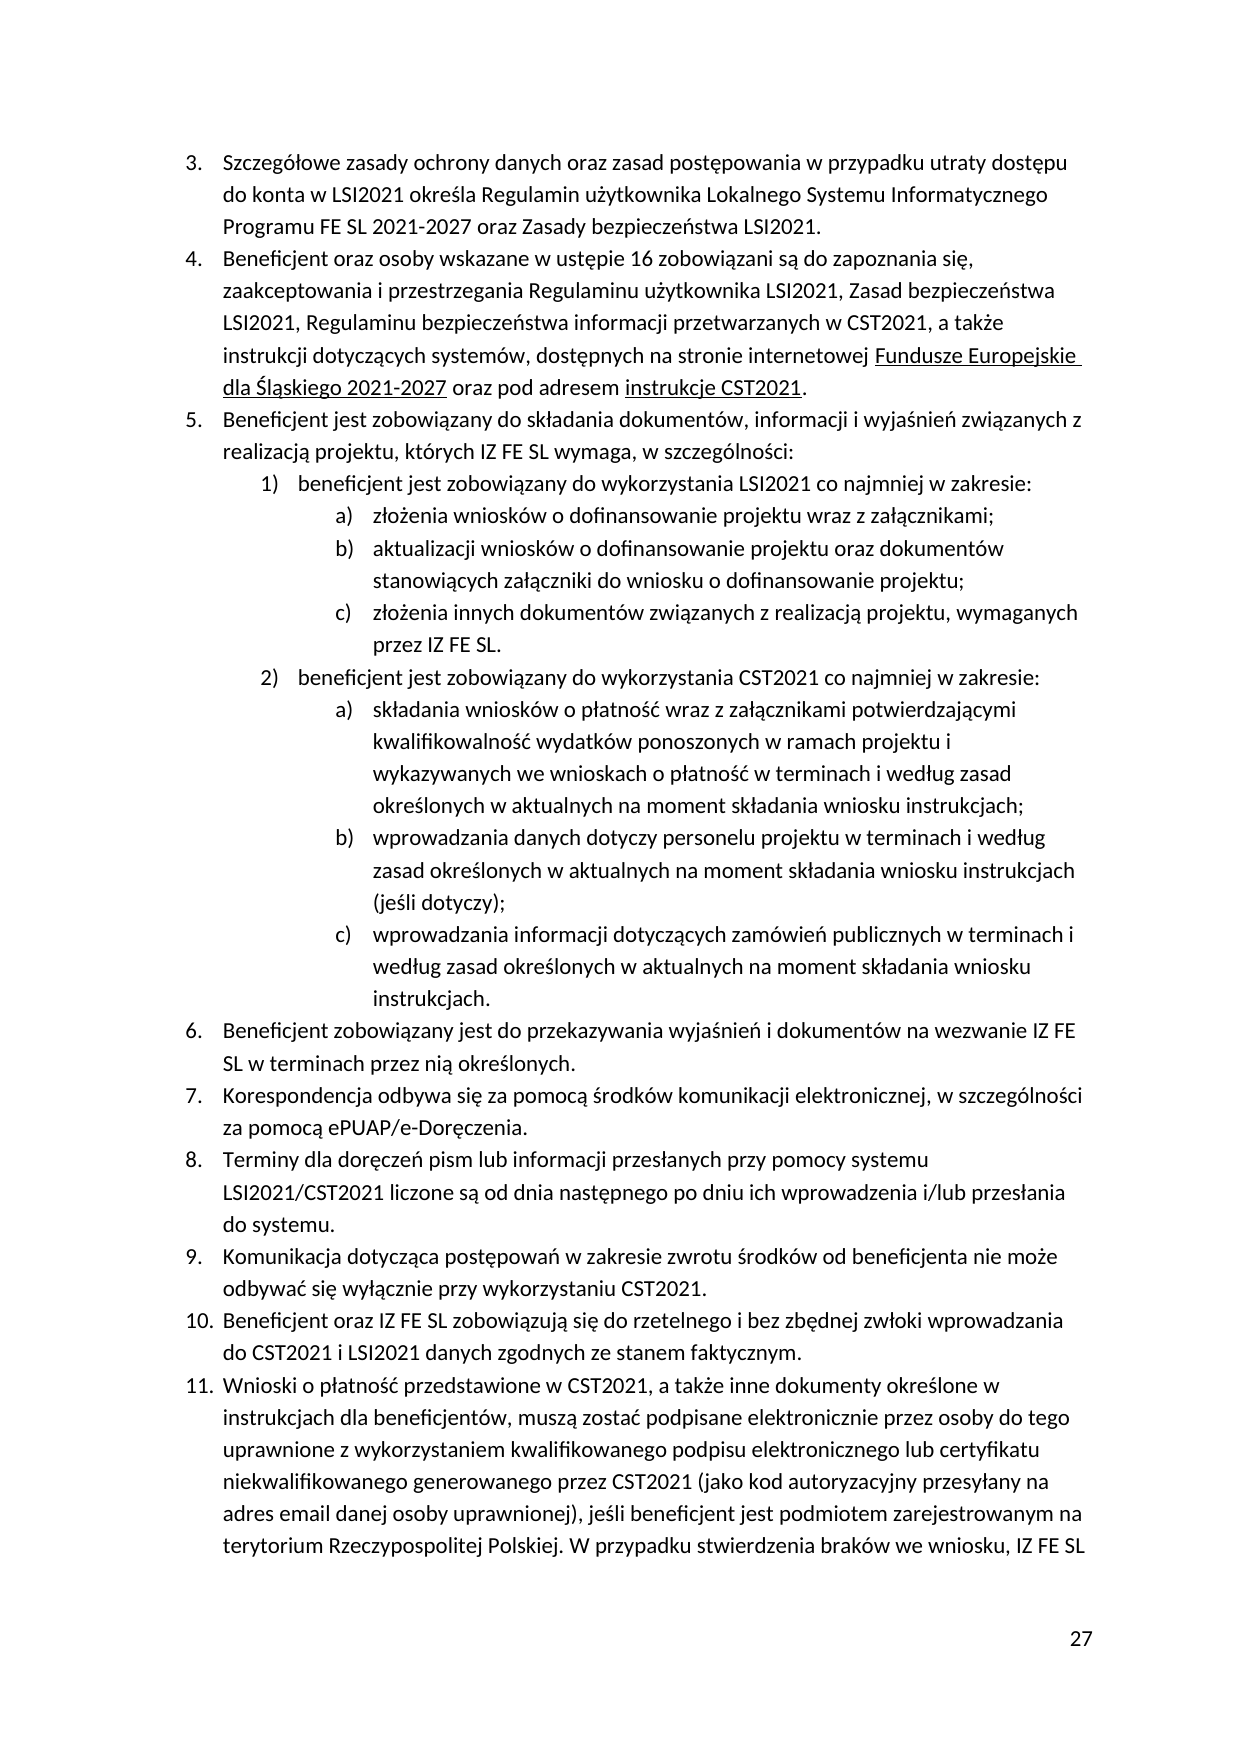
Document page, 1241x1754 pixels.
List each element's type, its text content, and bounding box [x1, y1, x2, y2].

list Korespondencja odbywa się za pomocą środków komunikacji elektronicznej, w szczególności za pomocą ePUAP/e-Doręczenia. [185, 1081, 1093, 1141]
list Beneficjent oraz IZ FE SL zobowiązują się do rzetelnego i bez zbędnej zwłoki wprowadzania do CST2021 i LSI2021 danych zgodnych ze stanem faktycznym. [185, 1306, 1093, 1367]
list Beneficjent zobowiązany jest do przekazywania wyjaśnień i dokumentów na wezwanie IZ FE SL w terminach przez nią określonych. [185, 1017, 1093, 1077]
list wprowadzania danych dotyczy personelu projektu w terminach i według zasad określonych w aktualnych na moment składania wniosku instrukcjach (jeśli dotyczy); [335, 823, 1093, 916]
list złożenia innych dokumentów związanych z realizacją projektu, wymaganych przez IZ FE SL. [335, 598, 1093, 658]
list aktualizacji wniosków o dofinansowanie projektu oraz dokumentów stanowiących załączniki do wniosku o dofinansowanie projektu; [335, 534, 1093, 594]
list Beneficjent oraz osoby wskazane w ustępie 16 zobowiązani są do zapoznania się, zaakceptowania i przestrzegania Regulaminu użytkownika LSI2021, Zasad bezpieczeństwa LSI2021, Regulaminu bezpieczeństwa informacji przetwarzanych w CST2021, a także instrukcji dotyczących systemów, dostępnych na stronie internetowej Fundusze Europejskie dla Śląskiego 2021-2027 oraz pod adresem instrukcje CST2021. [185, 244, 1093, 401]
list Terminy dla doręczeń pism lub informacji przesłanych przy pomocy systemu LSI2021/CST2021 liczone są od dnia następnego po dniu ich wprowadzenia i/lub przesłania do systemu. [185, 1145, 1093, 1238]
list Beneficjent jest zobowiązany do składania dokumentów, informacji i wyjaśnień związanych z realizacją projektu, których IZ FE SL wymaga, w szczególności: [185, 405, 1093, 465]
list składania wniosków o płatność wraz z załącznikami potwierdzającymi kwalifikowalność wydatków ponoszonych w ramach projektu i wykazywanych we wnioskach o płatność w terminach i według zasad określonych w aktualnych na moment składania wniosku instrukcjach; [335, 695, 1093, 819]
list Szczegółowe zasady ochrony danych oraz zasad postępowania w przypadku utraty dostępu do konta w LSI2021 określa Regulamin użytkownika Lokalnego Systemu Informatycznego Programu FE SL 2021-2027 oraz Zasady bezpieczeństwa LSI2021. [185, 148, 1093, 240]
list beneficjent jest zobowiązany do wykorzystania CST2021 co najmniej w zakresie: [260, 663, 1093, 691]
list złożenia wniosków o dofinansowanie projektu wraz z załącznikami; [335, 502, 1093, 530]
list beneficjent jest zobowiązany do wykorzystania LSI2021 co najmniej w zakresie: [260, 469, 1093, 497]
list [185, 1371, 1093, 1560]
list wprowadzania informacji dotyczących zamówień publicznych w terminach i według zasad określonych w aktualnych na moment składania wniosku instrukcjach. [335, 920, 1093, 1012]
list Komunikacja dotycząca postępowań w zakresie zwrotu środków od beneficjenta nie może odbywać się wyłącznie przy wykorzystaniu CST2021. [185, 1242, 1093, 1302]
